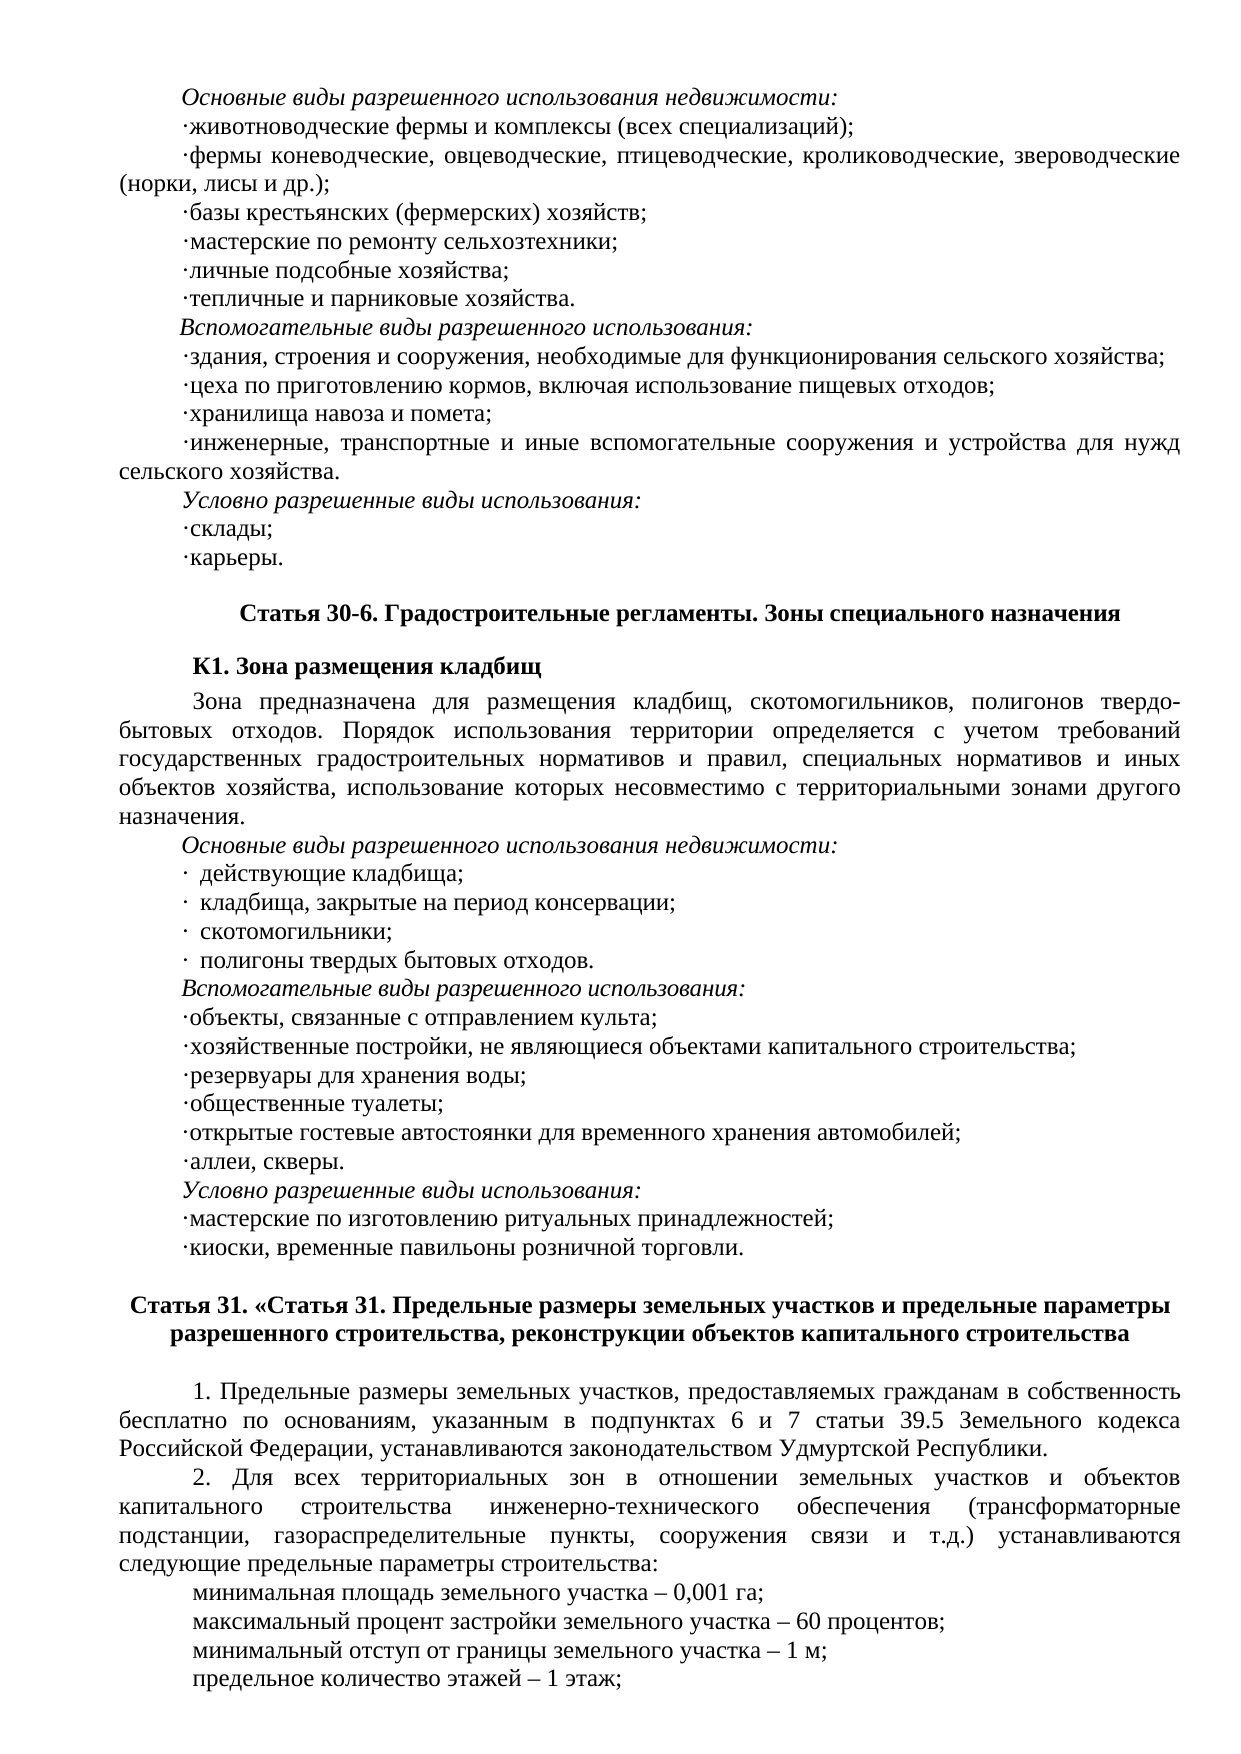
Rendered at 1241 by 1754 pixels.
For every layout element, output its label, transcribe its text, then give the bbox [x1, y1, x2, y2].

text · полигоны твердых бытовых отходов. Вспомогательные виды разрешенного использования: ·объекты, связанные с отправлением культа; [181, 945, 798, 1031]
text ·мастерские по ремонту сельхозтехники; [182, 226, 1182, 255]
text предельное количество этажей – 1 этаж; [118, 1663, 1182, 1692]
text минимальный отступ от границы земельного участка – 1 м; [118, 1635, 1182, 1663]
text Условно разрешенные виды использования: [181, 485, 1182, 513]
text ·аллеи, скверы. [182, 1146, 1182, 1175]
text · действующие кладбища; [181, 858, 1182, 887]
text ·инженерные, транспортные и иные вспомогательные сооружения и устройства для нужд сельского хозяйства. [118, 427, 1182, 485]
text ·базы крестьянских (фермерских) хозяйств; [181, 197, 1182, 226]
text ·животноводческие фермы и комплексы (всех специализаций); [181, 111, 1182, 140]
text ·мастерские по изготовлению ритуальных принадлежностей; [181, 1203, 1182, 1232]
text ·склады; [182, 513, 1182, 542]
text Зона предназначена для размещения кладбищ, скотомогильников, полигонов твердо-бытовых отходов. Порядок использования территории определяется с учетом требований государственных градостроительных нормативов и правил, специальных нормативов и иных объектов хозяйства, использование которых несовместимо с территориальными зонами другого назначения. [118, 686, 1182, 830]
text ·карьеры. [182, 542, 1182, 571]
text Вспомогательные виды разрешенного использования: [179, 312, 1182, 341]
text ·открытые гостевые автостоянки для временного хранения автомобилей; [181, 1117, 1182, 1146]
text Условно разрешенные виды использования: [181, 1175, 1182, 1203]
text ·здания, строения и сооружения, необходимые для функционирования сельского хозяйства; [182, 341, 1182, 370]
text максимальный процент застройки земельного участка – 60 процентов; [118, 1606, 1182, 1635]
text ·цеха по приготовлению кормов, включая использование пищевых отходов; [182, 370, 1182, 398]
text ·хозяйственные постройки, не являющиеся объектами капитального строительства; [182, 1031, 1182, 1060]
text Статья 31. «Статья 31. Предельные размеры земельных участков и предельные параметры разрешенного строительства, реконструкции объектов капитального строительства [118, 1290, 1182, 1347]
text ·хранилища навоза и помета; [181, 398, 1182, 427]
text Основные виды разрешенного использования недвижимости: [181, 830, 1182, 858]
text Основные виды разрешенного использования недвижимости: [181, 82, 1182, 111]
text ·резервуары для хранения воды; [182, 1060, 1182, 1088]
text ·общественные туалеты; [182, 1088, 1182, 1117]
text 1. Предельные размеры земельных участков, предоставляемых гражданам в собственность бесплатно по основаниям, указанным в подпунктах 6 и 7 статьи 39.5 Земельного кодекса Российской Федерации, устанавливаются законодательством Удмуртской Республики. [118, 1376, 1182, 1462]
text ·киоски, временные павильоны розничной торговли. [181, 1232, 1182, 1261]
text · скотомогильники; [181, 916, 1182, 945]
text К1. Зона размещения кладбищ [192, 651, 1182, 680]
text · кладбища, закрытые на период консервации; [181, 887, 1182, 916]
text ·тепличные и парниковые хозяйства. [181, 283, 1182, 312]
text Статья 30-6. Градостроительные регламенты. Зоны специального назначения [239, 598, 1182, 627]
text минимальная площадь земельного участка – 0,001 га; [118, 1577, 1182, 1606]
text ·фермы коневодческие, овцеводческие, птицеводческие, кролиководческие, звероводческие (норки, лисы и др.); [119, 140, 1181, 197]
text ·личные подсобные хозяйства; [181, 255, 1182, 283]
text 2. Для всех территориальных зон в отношении земельных участков и объектов капитального строительства инженерно-технического обеспечения (трансформаторные подстанции, газораспределительные пункты, сооружения связи и т.д.) устанавливаются следующие предельные параметры строительства: [118, 1462, 1182, 1577]
